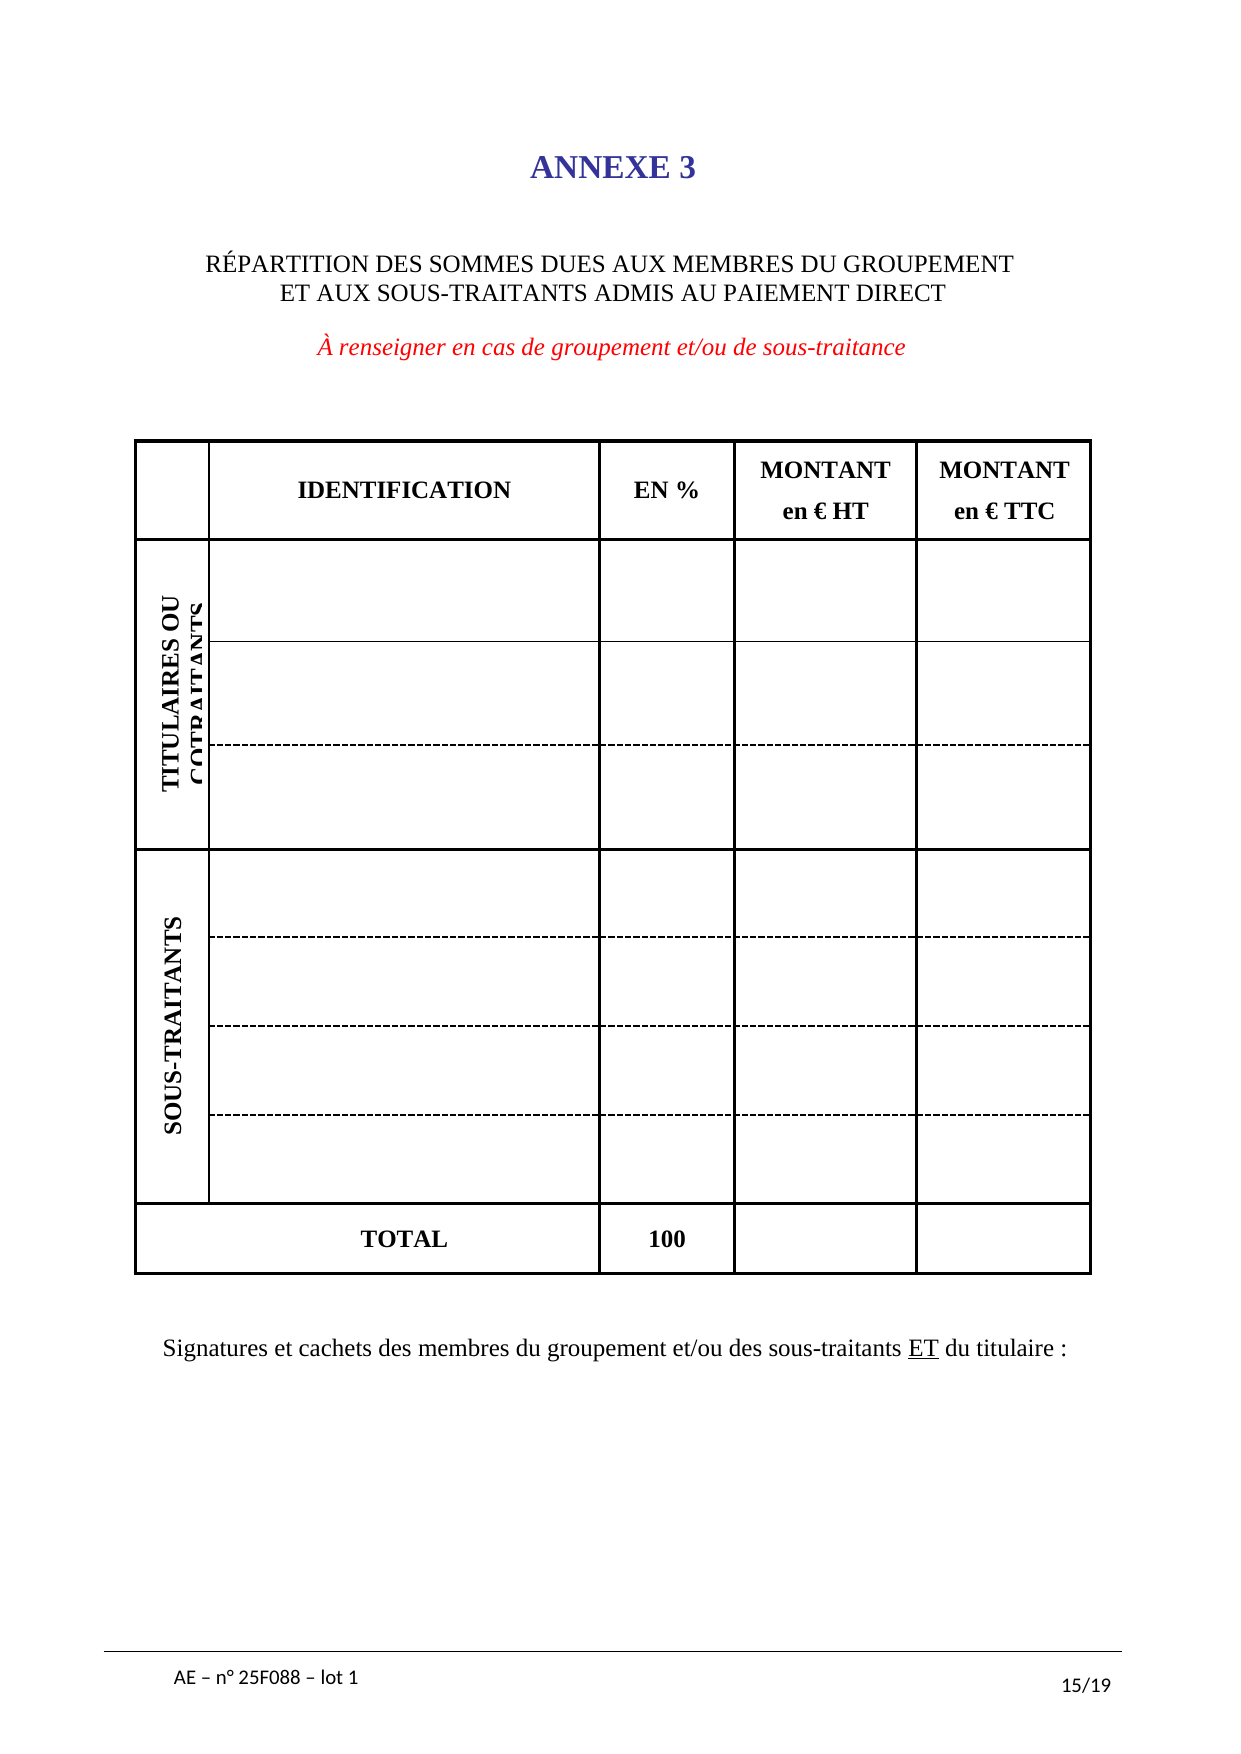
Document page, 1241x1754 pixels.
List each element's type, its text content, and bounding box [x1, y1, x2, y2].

table_header IDENTIFICATION [210, 443, 598, 537]
table_cell [736, 1205, 915, 1272]
table_cell [210, 936, 598, 1025]
table_cell [918, 1205, 1089, 1272]
table_cell [918, 541, 1089, 641]
table_cell [210, 1025, 598, 1113]
table_cell [601, 642, 733, 744]
table_cell [918, 1114, 1089, 1202]
table_cell [736, 936, 915, 1025]
table_cell [601, 744, 733, 847]
table_cell [736, 541, 915, 641]
text ANNEXE 3 [103, 148, 1122, 186]
table_header MONTANT en € HT [736, 443, 915, 537]
table_cell [918, 936, 1089, 1025]
table_cell [918, 744, 1089, 847]
table_cell [601, 851, 733, 936]
table_cell TOTAL [209, 1205, 598, 1272]
table_cell [210, 541, 598, 641]
table_cell [210, 851, 598, 936]
table_cell [736, 642, 915, 744]
table_cell [736, 1114, 915, 1202]
table_header [137, 443, 208, 537]
table_cell [210, 642, 598, 744]
table_cell 100 [601, 1205, 733, 1272]
table_cell [601, 936, 733, 1025]
table_cell [736, 744, 915, 847]
table_header MONTANT en € TTC [918, 443, 1089, 537]
text Signatures et cachets des membres du groupement et/ou des sous-traitants ET du titulaire : [162, 1333, 1122, 1362]
table_cell [210, 744, 598, 847]
table_cell [736, 1025, 915, 1113]
table_cell [736, 851, 915, 936]
table_cell [210, 1114, 598, 1202]
text rÉpartition des SOMMES DUES AUX membres du groupement ET AUX SOUS-TRAITANTS ADMIS AU PAIEMENT DIRECT [103, 249, 1122, 307]
table_cell TITULAIRES OU COTRAITANTS [137, 541, 208, 847]
table_cell [137, 1205, 209, 1272]
text À renseigner en cas de groupement et/ou de sous-traitance [103, 332, 1122, 361]
table_cell [601, 1114, 733, 1202]
table_cell [601, 541, 733, 641]
table_cell [601, 1025, 733, 1113]
table_cell [918, 1025, 1089, 1113]
table_cell [918, 851, 1089, 936]
table_cell [918, 642, 1089, 744]
table_cell SOUS-TRAITANTS [137, 851, 208, 1202]
table_header EN % [601, 443, 733, 537]
